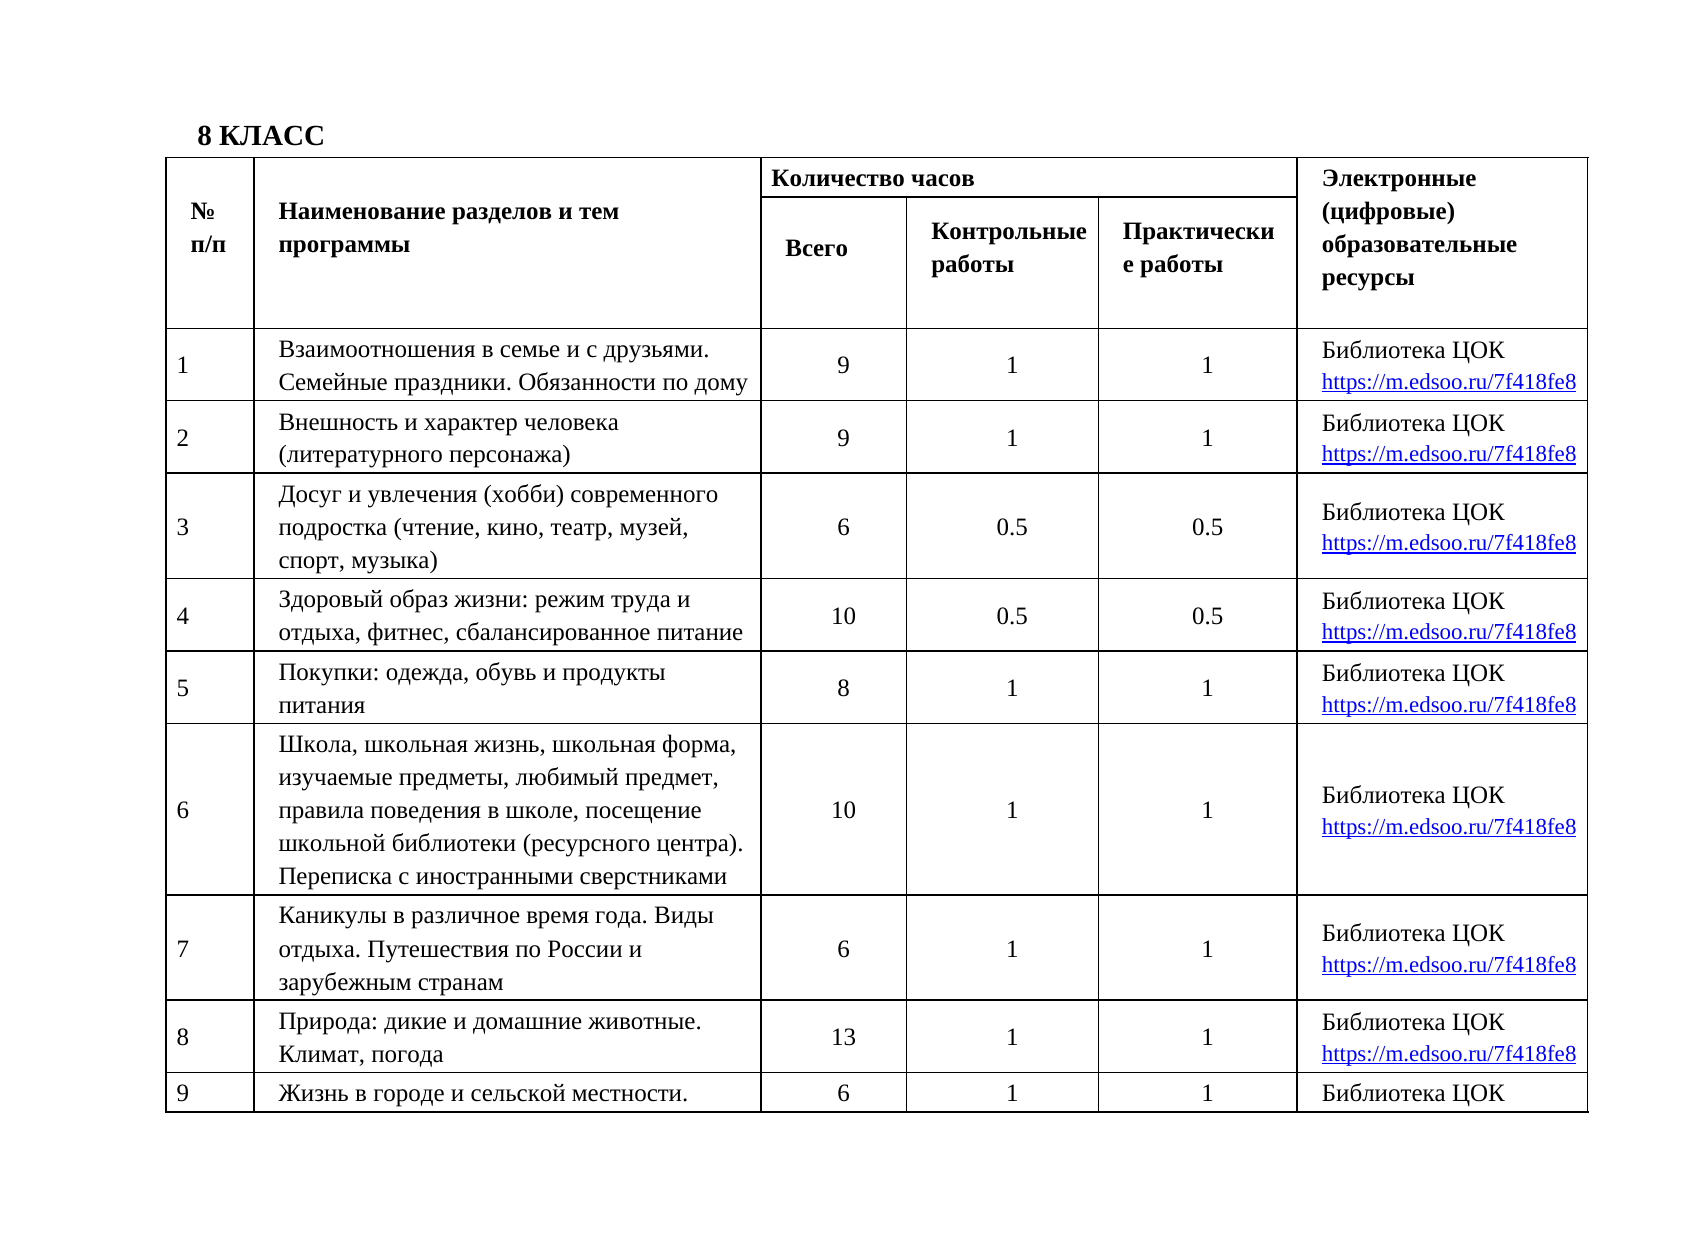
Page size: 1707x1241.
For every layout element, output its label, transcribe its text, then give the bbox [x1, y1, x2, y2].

table_cell Библиотека ЦОК https://m.edsoo.ru/7f418fe8 [1298, 329, 1587, 400]
table_cell 1 [1099, 652, 1296, 722]
table_cell 8 [762, 652, 906, 722]
table_cell 1 [907, 652, 1098, 722]
table_cell 0.5 [907, 474, 1098, 578]
table_header № п/п [167, 158, 253, 327]
table_cell Внешность и характер человека (литературного персонажа) [255, 401, 760, 472]
table_cell Библиотека ЦОК https://m.edsoo.ru/7f418fe8 [1298, 401, 1587, 472]
table_cell 1 [167, 329, 253, 400]
table_cell Библиотека ЦОК https://m.edsoo.ru/7f418fe8 [1298, 896, 1587, 999]
table_cell 3 [167, 474, 253, 578]
table_cell 6 [762, 896, 906, 999]
table_cell 1 [1099, 329, 1296, 400]
table_cell 1 [1099, 896, 1296, 999]
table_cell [1298, 1001, 1587, 1072]
table_cell Библиотека ЦОК https://m.edsoo.ru/7f418fe8 [1298, 724, 1587, 894]
table_cell 5 [167, 652, 253, 722]
table_cell 9 [762, 329, 906, 400]
table_cell 7 [167, 896, 253, 999]
table_cell 13 [762, 1001, 906, 1072]
table_cell 1 [1099, 401, 1296, 472]
table_cell 1 [907, 1001, 1098, 1072]
table_cell Взаимоотношения в семье и с друзьями. Семейные праздники. Обязанности по дому [255, 329, 760, 400]
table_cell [255, 1073, 760, 1111]
table_cell 0.5 [1099, 579, 1296, 650]
table_cell 1 [907, 329, 1098, 400]
table_cell 1 [1099, 724, 1296, 894]
table_cell 1 [1099, 1001, 1296, 1072]
table_cell 1 [907, 401, 1098, 472]
table_cell 1 [1099, 1073, 1296, 1111]
table_cell Каникулы в различное время года. Виды отдыха. Путешествия по России и зарубежным странам [255, 896, 760, 999]
text 8 КЛАСС [190, 118, 1618, 152]
table_cell Покупки: одежда, обувь и продукты питания [255, 652, 760, 722]
table_cell Практические работы [1099, 198, 1296, 327]
table_cell 1 [907, 896, 1098, 999]
table_cell 6 [762, 1073, 906, 1111]
table_cell 0.5 [907, 579, 1098, 650]
table_cell Досуг и увлечения (хобби) современного подростка (чтение, кино, театр, музей, спорт, музыка) [255, 474, 760, 578]
table_cell 10 [762, 579, 906, 650]
table_cell 6 [762, 474, 906, 578]
table_cell Библиотека ЦОК https://m.edsoo.ru/7f418fe8 [1298, 652, 1587, 722]
table_cell 0.5 [1099, 474, 1296, 578]
table_cell 10 [762, 724, 906, 894]
table_header Электронные (цифровые) образовательные ресурсы [1298, 158, 1587, 327]
table_cell 2 [167, 401, 253, 472]
table_cell 1 [907, 1073, 1098, 1111]
table_cell Библиотека ЦОК https://m.edsoo.ru/7f418fe8 [1298, 474, 1587, 578]
table_cell Контрольные работы [907, 198, 1098, 327]
table_cell Здоровый образ жизни: режим труда и отдыха, фитнес, сбалансированное питание [255, 579, 760, 650]
table_cell 1 [907, 724, 1098, 894]
table_cell 8 [167, 1001, 253, 1072]
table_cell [1298, 1073, 1587, 1111]
table_cell Школа, школьная жизнь, школьная форма, изучаемые предметы, любимый предмет, правила поведения в школе, посещение школьной библиотеки (ресурсного центра). Переписка с иностранными сверстниками [255, 724, 760, 894]
table_cell Всего [762, 198, 906, 327]
table_cell Природа: дикие и домашние животные. Климат, погода [255, 1001, 760, 1072]
table_cell 9 [167, 1073, 253, 1111]
table_cell 9 [762, 401, 906, 472]
table_header Количество часов [762, 158, 1296, 196]
table_header Наименование разделов и тем программы [255, 158, 760, 327]
table_cell 6 [167, 724, 253, 894]
table_cell Библиотека ЦОК https://m.edsoo.ru/7f418fe8 [1298, 579, 1587, 650]
table_cell 4 [167, 579, 253, 650]
